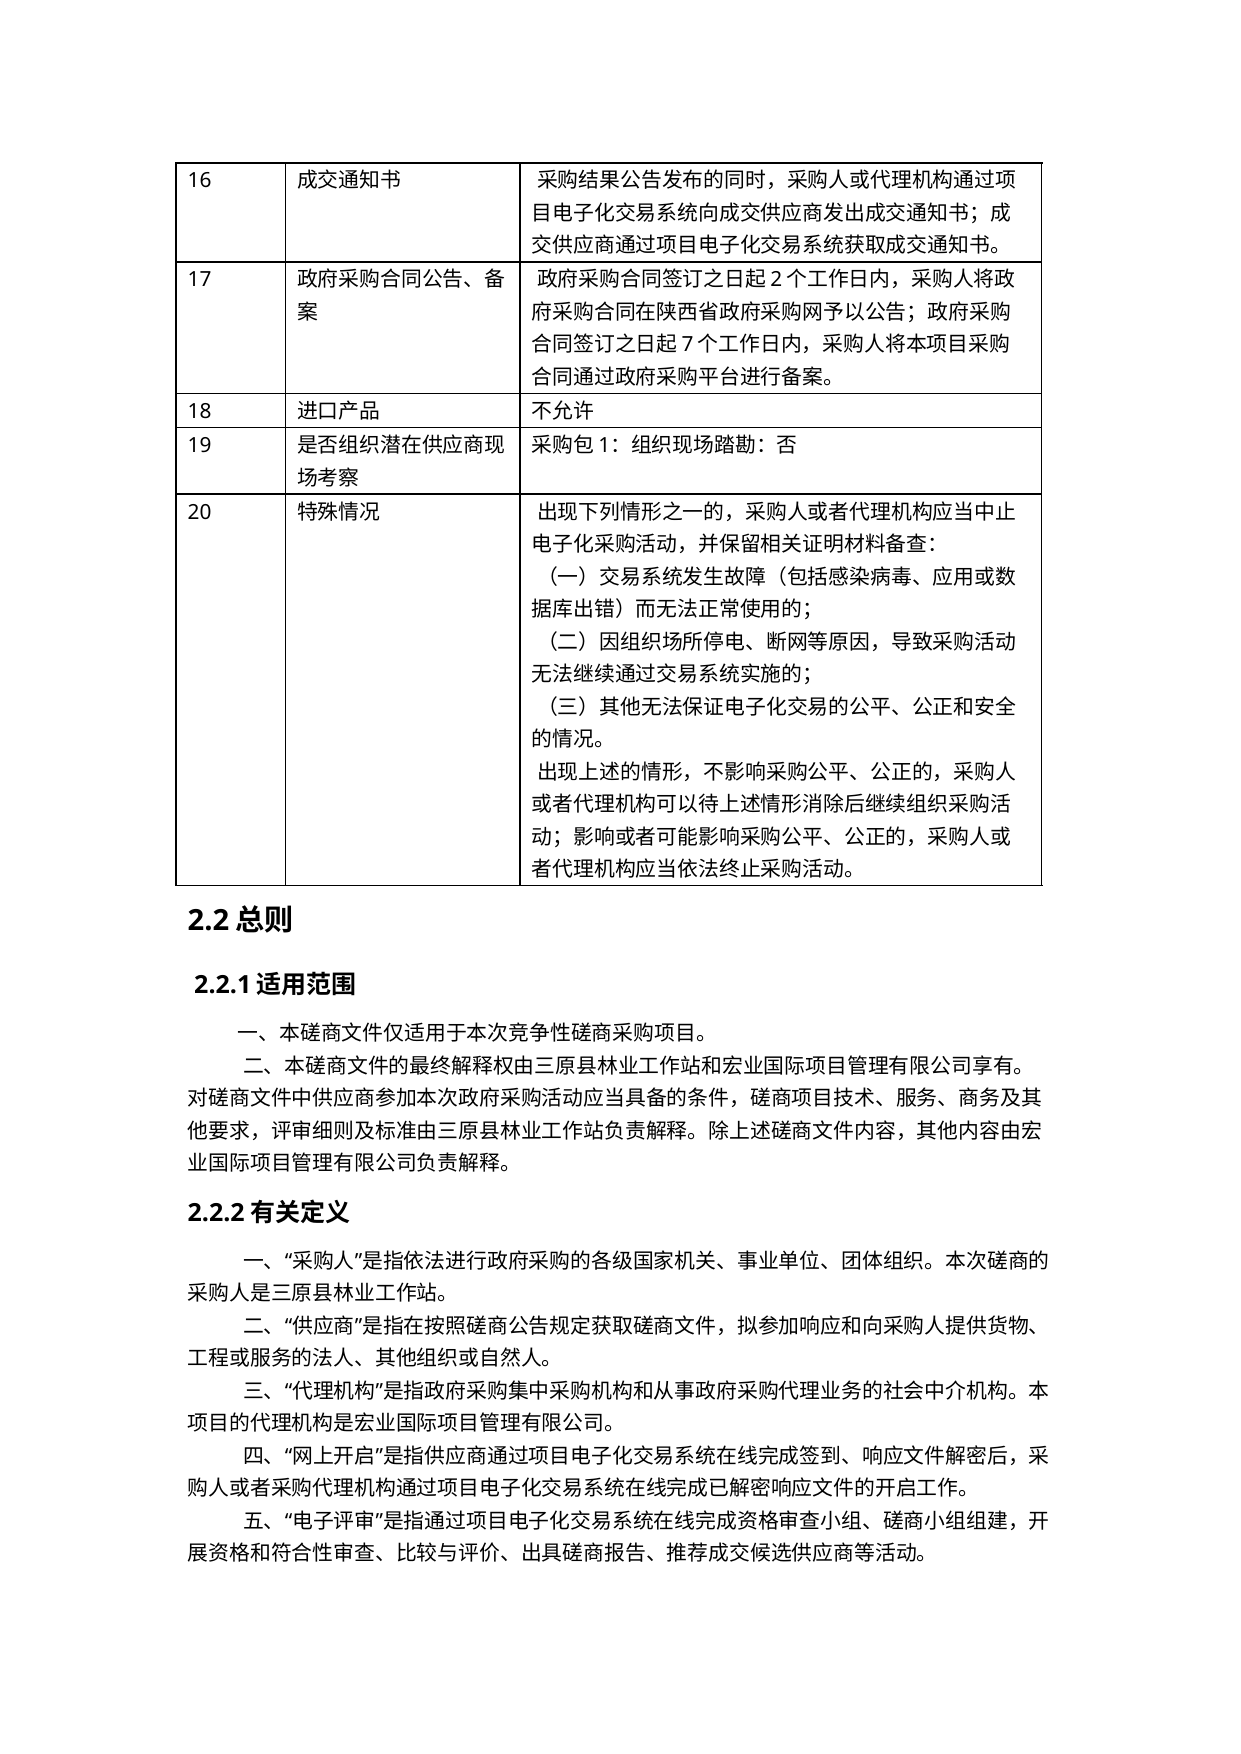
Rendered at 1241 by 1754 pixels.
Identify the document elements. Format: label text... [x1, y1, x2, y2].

text 2.2.1适用范围 [187, 951, 1053, 1016]
table_cell 特殊情况 [286, 495, 519, 885]
text 五、“电子评审”是指通过项目电子化交易系统在线完成资格审查小组、磋商小组组建，开展资格和符合性审查、比较与评价、出具磋商报告、推荐成交候选供应商等活动。 [187, 1504, 1053, 1569]
text 二、“供应商”是指在按照磋商公告规定获取磋商文件，拟参加响应和向采购人提供货物、工程或服务的法人、其他组织或自然人。 [187, 1309, 1053, 1374]
table_cell 17 [177, 263, 285, 393]
text 一、“采购人”是指依法进行政府采购的各级国家机关、事业单位、团体组织。本次磋商的采购人是三原县林业工作站。 [187, 1244, 1053, 1309]
table_cell 采购结果公告发布的同时，采购人或代理机构通过项目电子化交易系统向成交供应商发出成交通知书；成交供应商通过项目电子化交易系统获取成交通知书。 [521, 164, 1041, 261]
text 一、本磋商文件仅适用于本次竞争性磋商采购项目。 [187, 1016, 1053, 1049]
table_cell 政府采购合同公告、备案 [286, 263, 519, 393]
text 2.2.2有关定义 [187, 1179, 1053, 1244]
table_cell 16 [177, 164, 285, 261]
table_cell 成交通知书 [286, 164, 519, 261]
text 二、本磋商文件的最终解释权由三原县林业工作站和宏业国际项目管理有限公司享有。对磋商文件中供应商参加本次政府采购活动应当具备的条件，磋商项目技术、服务、商务及其他要求，评审细则及标准由三原县林业工作站负责解释。除上述磋商文件内容，其他内容由宏业国际项目管理有限公司负责解释。 [187, 1049, 1053, 1179]
table_cell 不允许 [521, 394, 1041, 427]
table_cell 是否组织潜在供应商现场考察 [286, 428, 519, 493]
table_cell 采购包1：组织现场踏勘：否 [521, 428, 1041, 493]
table_cell 20 [177, 495, 285, 885]
table_cell 18 [177, 394, 285, 427]
text 四、“网上开启”是指供应商通过项目电子化交易系统在线完成签到、响应文件解密后，采购人或者采购代理机构通过项目电子化交易系统在线完成已解密响应文件的开启工作。 [187, 1439, 1053, 1504]
table_cell 出现下列情形之一的，采购人或者代理机构应当中止电子化采购活动，并保留相关证明材料备查： （一）交易系统发生故障（包括感染病毒、应用或数据库出错）而无法正常使用的； （二）因组织场所停电、断网等原因，导致采购活动无法继续通过交易系统实施的； （三）其他无法保证电子化交易的公平、公正和安全的情况。 出现上述的情形，不影响采购公平、公正的，采购人或者代理机构可以待上述情形消除后继续组织采购活动；影响或者可能影响采购公平、公正的，采购人或者代理机构应当依法终止采购活动。 [521, 495, 1041, 885]
table_cell 进口产品 [286, 394, 519, 427]
text 三、“代理机构”是指政府采购集中采购机构和从事政府采购代理业务的社会中介机构。本项目的代理机构是宏业国际项目管理有限公司。 [187, 1374, 1053, 1439]
table_cell 19 [177, 428, 285, 493]
text 2.2总则 [187, 886, 1053, 951]
table_cell 政府采购合同签订之日起2个工作日内，采购人将政府采购合同在陕西省政府采购网予以公告；政府采购合同签订之日起7个工作日内，采购人将本项目采购合同通过政府采购平台进行备案。 [521, 263, 1041, 393]
